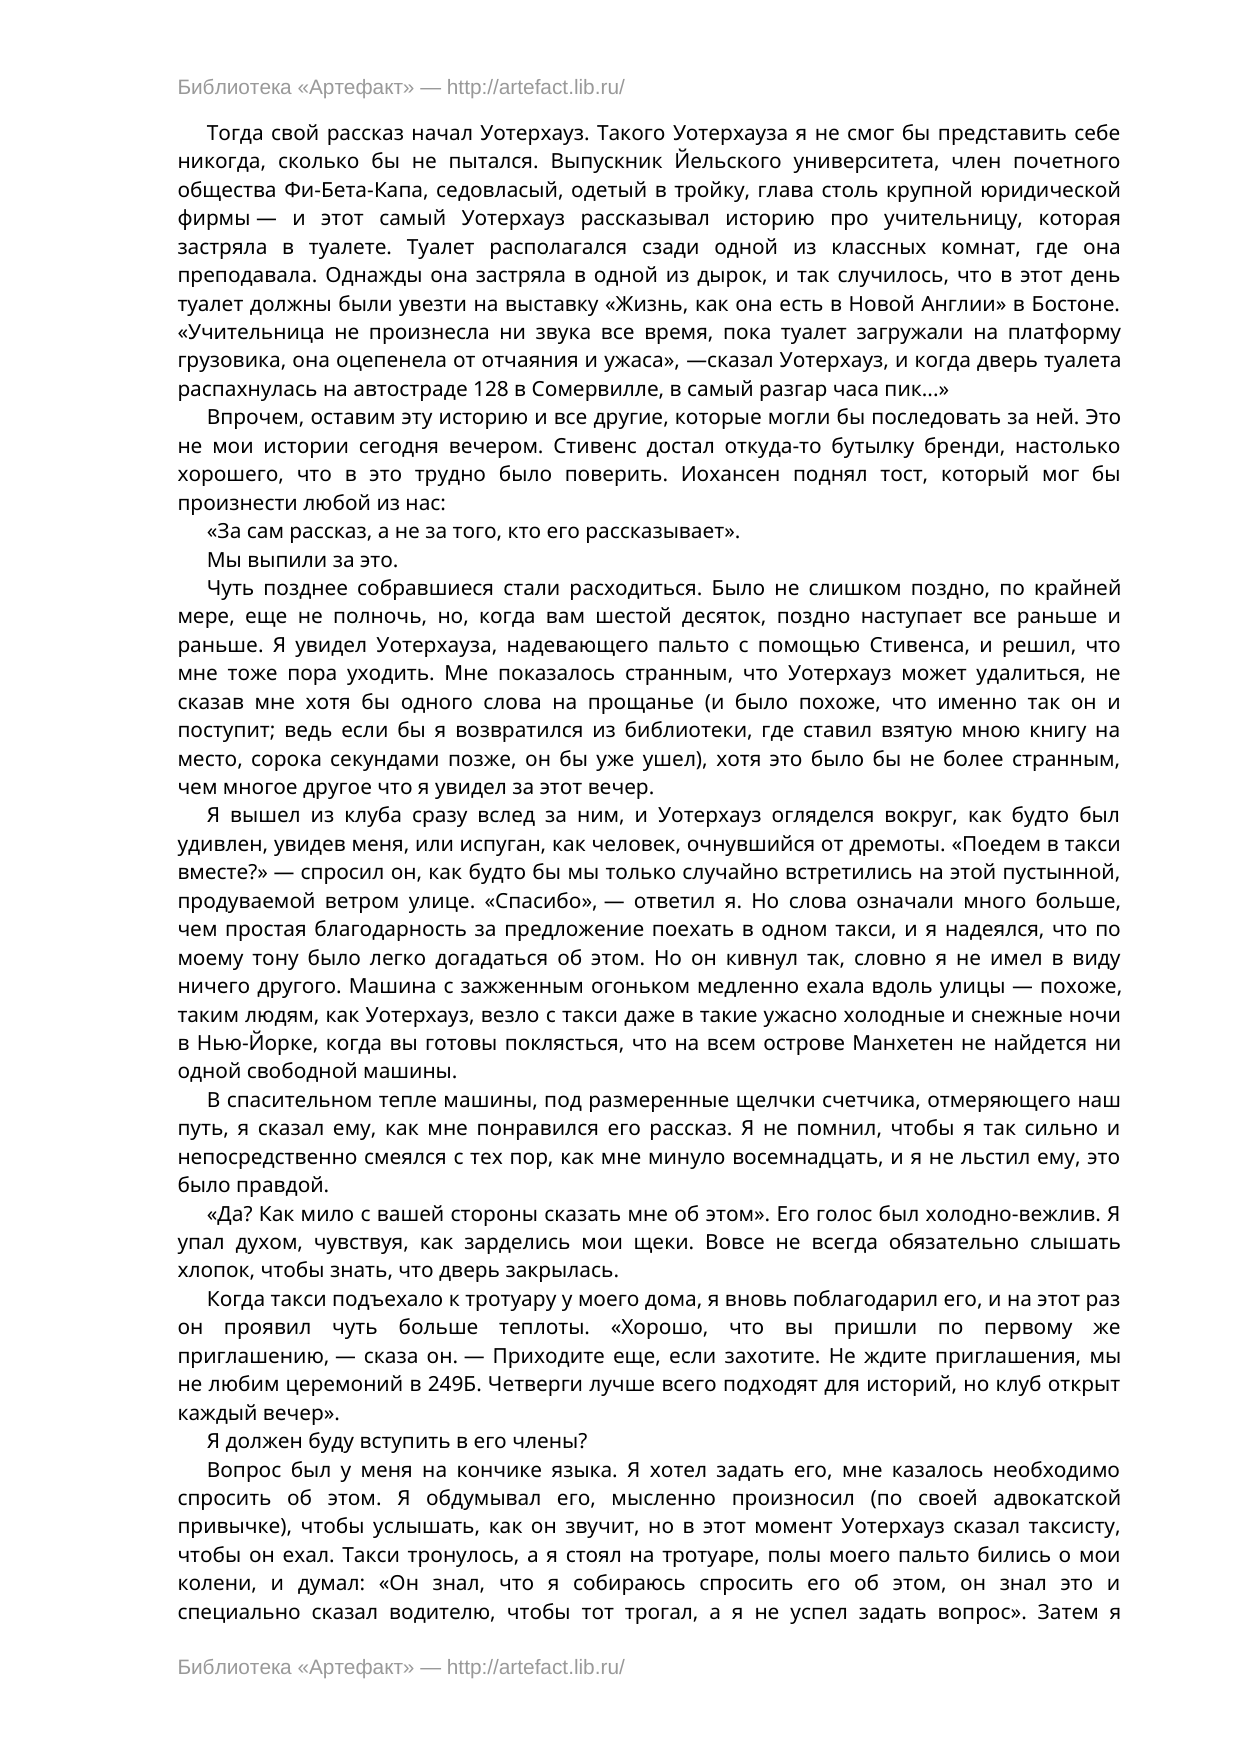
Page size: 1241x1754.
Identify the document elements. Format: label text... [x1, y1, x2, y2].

text «Да? Как мило с вашей стороны сказать мне об этом». Его голос был холодно-вежлив. Я упал духом, чувствуя, как зарделись мои щеки. Вовсе не всегда обязательно слышать хлопок, чтобы знать, что дверь закрылась. [177, 1199, 1122, 1284]
text Я вышел из клуба сразу вслед за ним, и Уотерхауз огляделся вокруг, как будто был удивлен, увидев меня, или испуган, как человек, очнувшийся от дремоты. «Поедем в такси вместе?» — спросил он, как будто бы мы только случайно встретились на этой пустынной, продуваемой ветром улице. «Спасибо», — ответил я. Но слова означали много больше, чем простая благодарность за предложение поехать в одном такси, и я надеялся, что по моему тону было легко догадаться об этом. Но он кивнул так, словно я не имел в виду ничего другого. Машина с зажженным огоньком медленно ехала вдоль улицы — похоже, таким людям, как Уотерхауз, везло с такси даже в такие ужасно холодные и снежные ночи в Нью-Йорке, когда вы готовы поклясться, что на всем острове Манхетен не найдется ни одной свободной машины. [177, 801, 1122, 1085]
text Впрочем, оставим эту историю и все другие, которые могли бы последовать за ней. Это не мои истории сегодня вечером. Стивенс достал откуда-то бутылку бренди, настолько хорошего, что в это трудно было поверить. Иохансен поднял тост, который мог бы произнести любой из нас: [177, 402, 1122, 516]
text Тогда свой рассказ начал Уотерхауз. Такого Уотерхауза я не смог бы представить себе никогда, сколько бы не пытался. Выпускник Йельского университета, член почетного общества Фи-Бета-Капа, седовласый, одетый в тройку, глава столь крупной юридической фирмы — и этот самый Уотерхауз рассказывал историю про учительницу, которая застряла в туалете. Туалет располагался сзади одной из классных комнат, где она преподавала. Однажды она застряла в одной из дырок, и так случилось, что в этот день туалет должны были увезти на выставку «Жизнь, как она есть в Новой Англии» в Бостоне. «Учительница не произнесла ни звука все время, пока туалет загружали на платформу грузовика, она оцепенела от отчаяния и ужаса», —сказал Уотерхауз, и когда дверь туалета распахнулась на автостраде 128 в Сомервилле, в самый разгар часа пик...» [177, 118, 1122, 402]
text В спасительном тепле машины, под размеренные щелчки счетчика, отмеряющего наш путь, я сказал ему, как мне понравился его рассказ. Я не помнил, чтобы я так сильно и непосредственно смеялся с тех пор, как мне минуло восемнадцать, и я не льстил ему, это было правдой. [177, 1085, 1122, 1199]
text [177, 1455, 1122, 1625]
text «За сам рассказ, а не за того, кто его рассказывает». [177, 516, 1122, 545]
text Чуть позднее собравшиеся стали расходиться. Было не слишком поздно, по крайней мере, еще не полночь, но, когда вам шестой десяток, поздно наступает все раньше и раньше. Я увидел Уотерхауза, надевающего пальто с помощью Стивенса, и решил, что мне тоже пора уходить. Мне показалось странным, что Уотерхауз может удалиться, не сказав мне хотя бы одного слова на прощанье (и было похоже, что именно так он и поступит; ведь если бы я возвратился из библиотеки, где ставил взятую мною книгу на место, сорока секундами позже, он бы уже ушел), хотя это было бы не более странным, чем многое другое что я увидел за этот вечер. [177, 573, 1122, 801]
text Я должен буду вступить в его члены? [177, 1426, 1122, 1455]
text Когда такси подъехало к тротуару у моего дома, я вновь поблагодарил его, и на этот раз он проявил чуть больше теплоты. «Хорошо, что вы пришли по первому же приглашению, — сказа он. — Приходите еще, если захотите. Не ждите приглашения, мы не любим церемоний в 249Б. Четверги лучше всего подходят для историй, но клуб открыт каждый вечер». [177, 1284, 1122, 1426]
text Мы выпили за это. [177, 545, 1122, 573]
